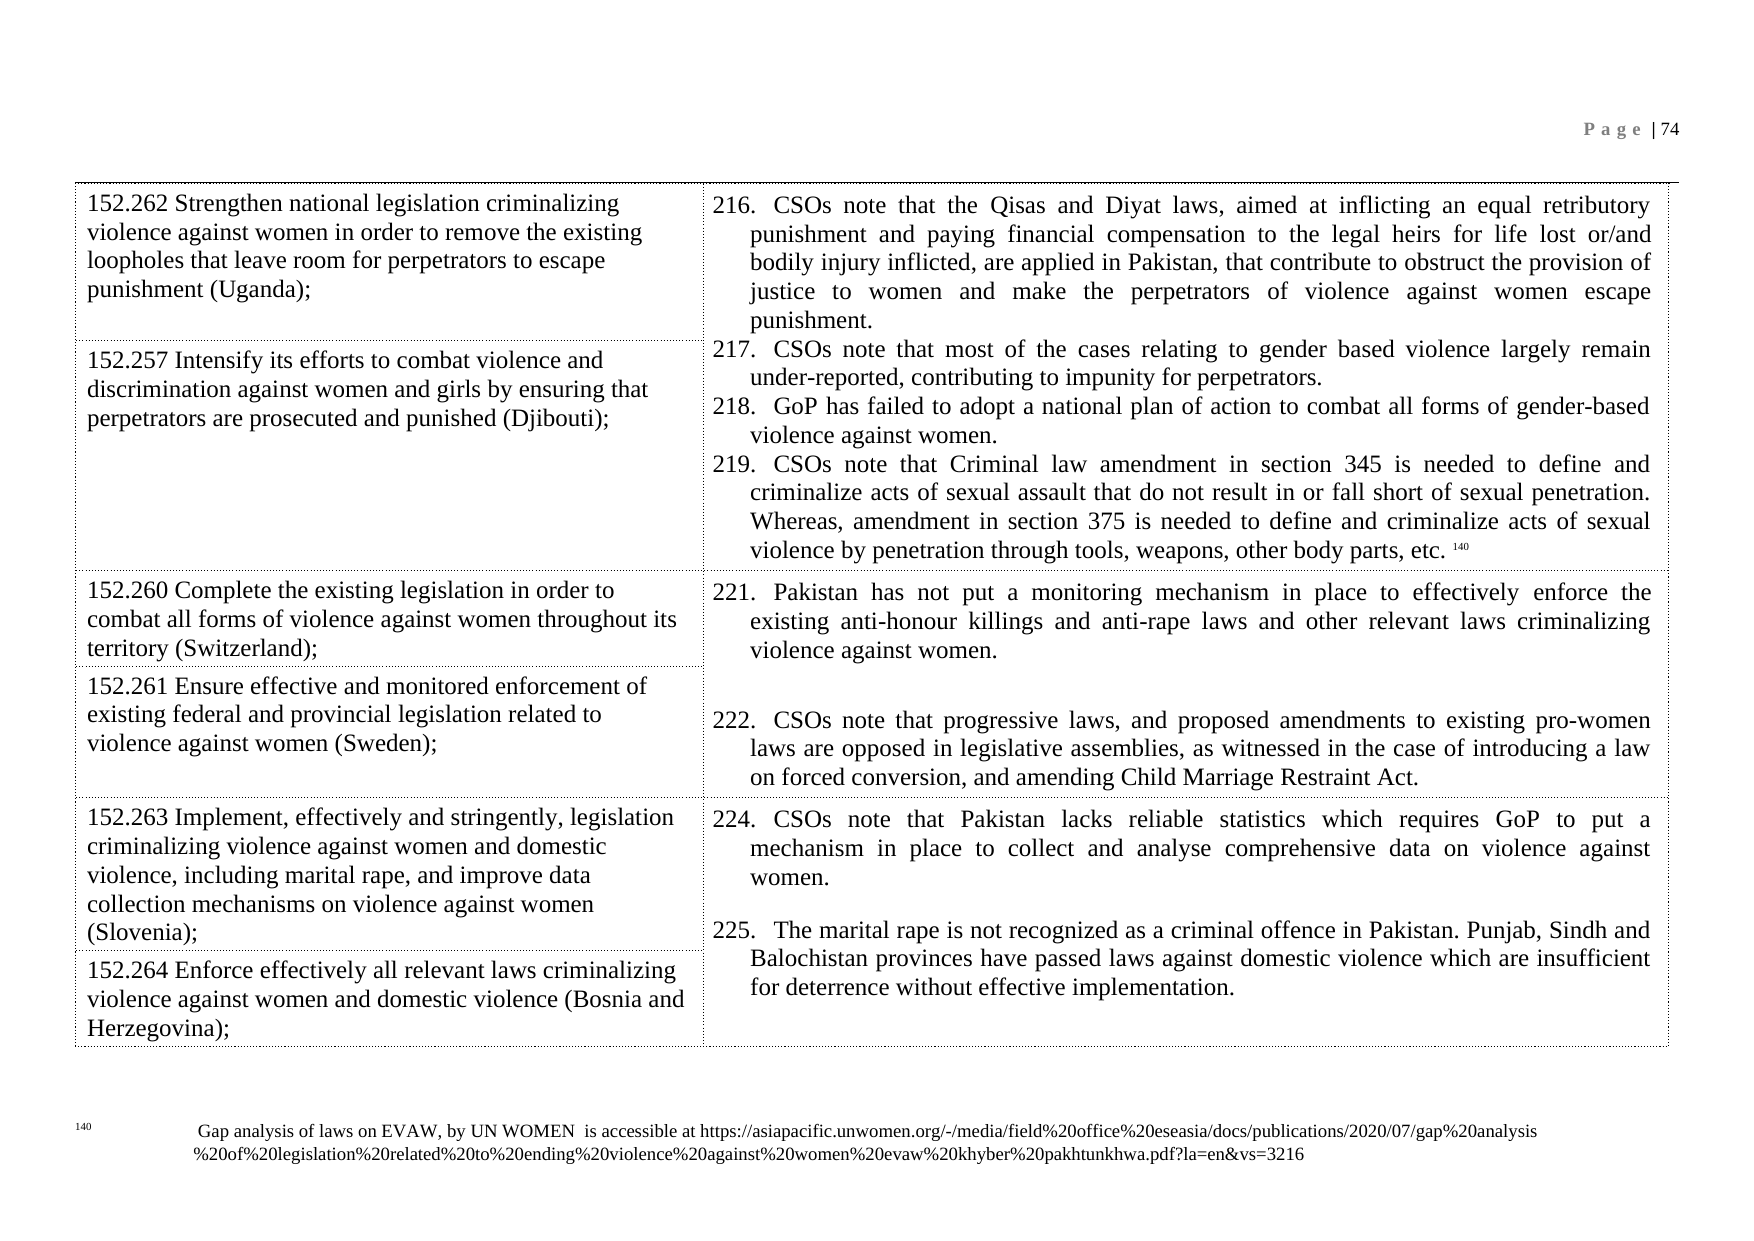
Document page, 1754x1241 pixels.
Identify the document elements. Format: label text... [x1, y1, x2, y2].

table_cell 152.257 Intensify its efforts to combat violence and discrimination against women and girls by ensuring that perpetrators are prosecuted and punished (Djibouti); [76, 340, 703, 570]
table_cell CSOs note that Pakistan lacks reliable statistics which requires GoP to put a mechanism in place to collect and analyse comprehensive data on violence against women. The marital rape is not recognized as a criminal offence in Pakistan. Punjab, Sindh and Balochistan provinces have passed laws against domestic violence which are insufficient for deterrence without effective implementation. [703, 797, 1669, 1046]
table_cell CSOs note that the Qisas and Diyat laws, aimed at inflicting an equal retributory punishment and paying financial compensation to the legal heirs for life lost or/and bodily injury inflicted, are applied in Pakistan, that contribute to obstruct the provision of justice to women and make the perpetrators of violence against women escape punishment. CSOs note that most of the cases relating to gender based violence largely remain under-reported, contributing to impunity for perpetrators. GoP has failed to adopt a national plan of action to combat all forms of gender-based violence against women. CSOs note that Criminal law amendment in section 345 is needed to define and criminalize acts of sexual assault that do not result in or fall short of sexual penetration. Whereas, amendment in section 375 is needed to define and criminalize acts of sexual violence by penetration through tools, weapons, other body parts, etc. [703, 183, 1669, 570]
table_cell 152.264 Enforce effectively all relevant laws criminalizing violence against women and domestic violence (Bosnia and Herzegovina); [76, 950, 703, 1046]
table_cell 152.262 Strengthen national legislation criminalizing violence against women in order to remove the existing loopholes that leave room for perpetrators to escape punishment (Uganda); [76, 183, 703, 340]
table_cell 152.261 Ensure effective and monitored enforcement of existing federal and provincial legislation related to violence against women (Sweden); [76, 666, 703, 797]
table_cell Pakistan has not put a monitoring mechanism in place to effectively enforce the existing anti-honour killings and anti-rape laws and other relevant laws criminalizing violence against women. CSOs note that progressive laws, and proposed amendments to existing pro-women laws are opposed in legislative assemblies, as witnessed in the case of introducing a law on forced conversion, and amending Child Marriage Restraint Act. [703, 570, 1669, 797]
table_cell 152.260 Complete the existing legislation in order to combat all forms of violence against women throughout its territory (Switzerland); [76, 570, 703, 666]
table_cell 152.263 Implement, effectively and stringently, legislation criminalizing violence against women and domestic violence, including marital rape, and improve data collection mechanisms on violence against women (Slovenia); [76, 797, 703, 950]
